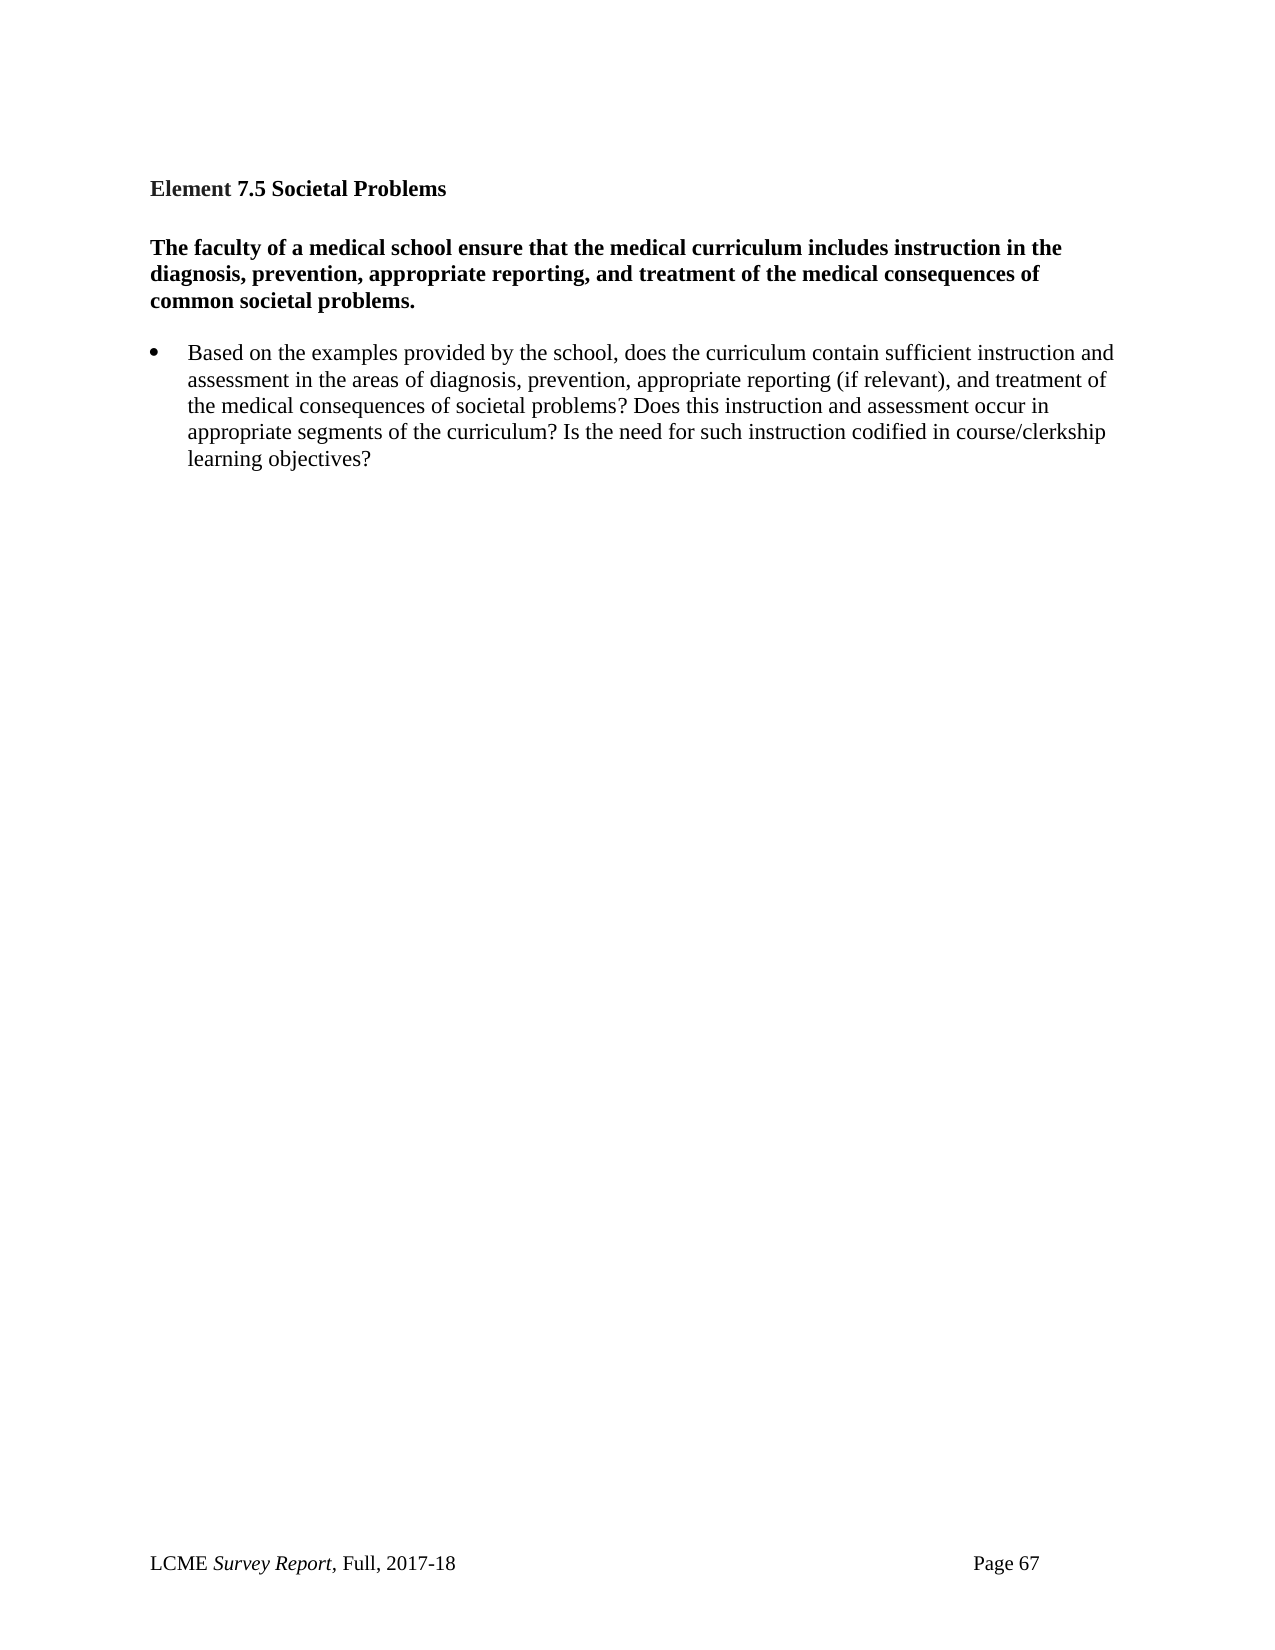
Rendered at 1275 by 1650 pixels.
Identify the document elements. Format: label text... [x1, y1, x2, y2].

subtitle Element 7.5 Societal Problems [150, 175, 1125, 201]
list Based on the examples provided by the school, does the curriculum contain sufficient instruction and assessment in the areas of diagnosis, prevention, appropriate reporting (if relevant), and treatment of the medical consequences of societal problems? Does this instruction and assessment occur in appropriate segments of the curriculum? Is the need for such instruction codified in course/clerkship learning objectives? [150, 339, 1125, 471]
text The faculty of a medical school ensure that the medical curriculum includes instruction in the diagnosis, prevention, appropriate reporting, and treatment of the medical consequences of common societal problems. [150, 234, 1125, 313]
